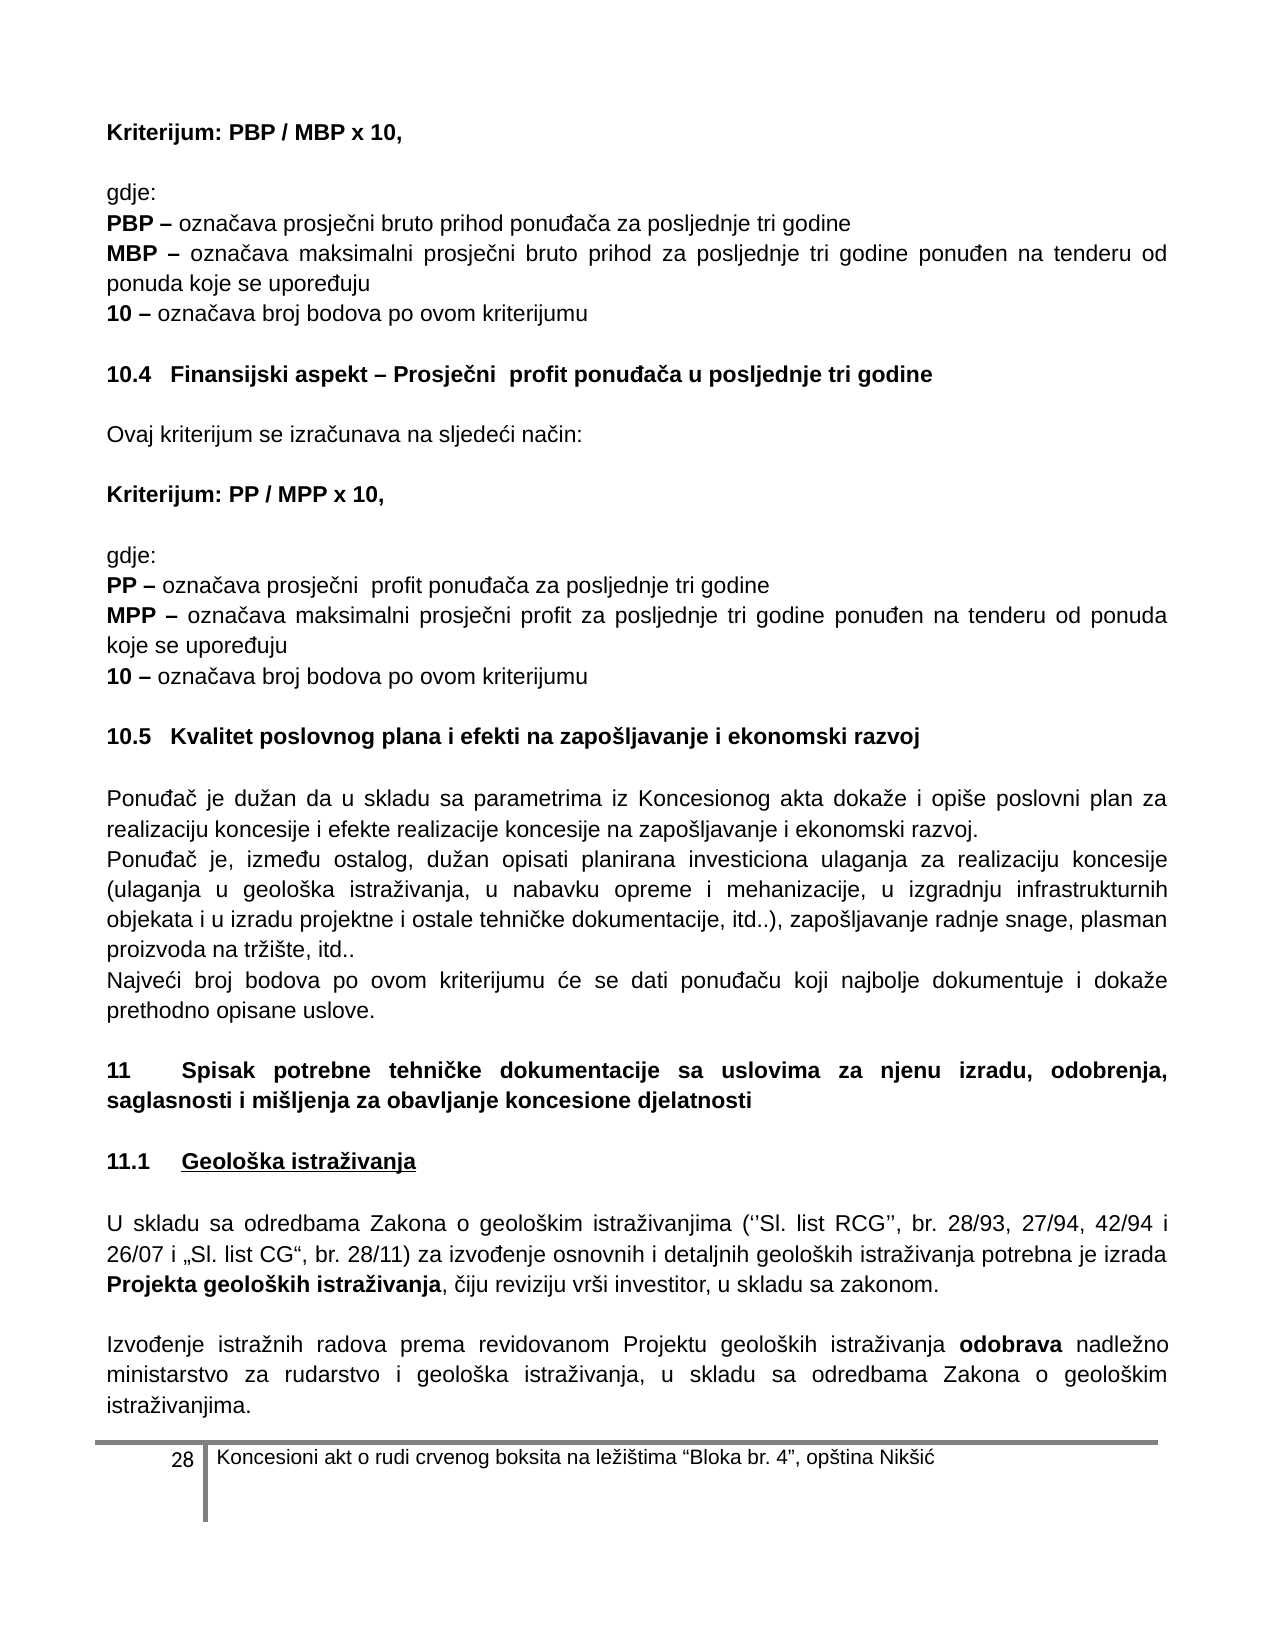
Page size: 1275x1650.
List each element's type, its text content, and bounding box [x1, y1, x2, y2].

text MPP – označava maksimalni prosječni profit za posljednje tri godine ponuđen na tenderu od ponuda koje se upoređuju [106, 602, 1169, 659]
text Kriterijum: PBP / MBP x 10, [106, 119, 1169, 145]
text Najveći broj bodova po ovom kriterijumu će se dati ponuđaču koji najbolje dokumentuje i dokaže prethodno opisane uslove. [106, 967, 1169, 1023]
text PP – označava prosječni profit ponuđača za posljednje tri godine [106, 572, 1169, 598]
text Ovaj kriterijum se izračunava na sljedeći način: [106, 421, 1169, 447]
subtitle 10.4 Finansijski aspekt – Prosječni profit ponuđača u posljednje tri godine [106, 361, 1169, 387]
text U skladu sa odredbama Zakona o geološkim istraživanjima (‘’Sl. list RCG’’, br. 28/93, 27/94, 42/94 i 26/07 i „Sl. list CG“, br. 28/11) za izvođenje osnovnih i detaljnih geoloških istraživanja potrebna je izrada Projekta geoloških istraživanja, čiju reviziju vrši investitor, u skladu sa zakonom. [106, 1210, 1169, 1297]
text MBP – označava maksimalni prosječni bruto prihod za posljednje tri godine ponuđen na tenderu od ponuda koje se upoređuju [106, 240, 1169, 296]
text PBP – označava prosječni bruto prihod ponuđača za posljednje tri godine [106, 209, 1169, 236]
text 10 – označava broj bodova po ovom kriterijumu [106, 300, 1169, 326]
text Ponuđač je dužan da u skladu sa parametrima iz Koncesionog akta dokaže i opiše poslovni plan za realizaciju koncesije i efekte realizacije koncesije na zapošljavanje i ekonomski razvoj. [106, 785, 1169, 842]
text gdje: [106, 179, 1169, 206]
subtitle Spisak potrebne tehničke dokumentacije sa uslovima za njenu izradu, odobrenja, saglasnosti i mišljenja za obavljanje koncesione djelatnosti [106, 1057, 1169, 1114]
subtitle 10.5 Kvalitet poslovnog plana i efekti na zapošljavanje i ekonomski razvoj [106, 723, 1169, 749]
text gdje: [106, 542, 1169, 568]
text Ponuđač je, između ostalog, dužan opisati planirana investiciona ulaganja za realizaciju koncesije (ulaganja u geološka istraživanja, u nabavku opreme i mehanizacije, u izgradnju infrastrukturnih objekata i u izradu projektne i ostale tehničke dokumentacije, itd..), zapošljavanje radnje snage, plasman proizvoda na tržište, itd.. [106, 846, 1169, 963]
text Izvođenje istražnih radova prema revidovanom Projektu geoloških istraživanja odobrava nadležno ministarstvo za rudarstvo i geološka istraživanja, u skladu sa odredbama Zakona o geološkim istraživanjima. [106, 1331, 1169, 1418]
text Kriterijum: PP / MPP x 10, [106, 481, 1169, 508]
subtitle Geološka istraživanja [106, 1148, 1169, 1174]
text 10 – označava broj bodova po ovom kriterijumu [106, 663, 1169, 689]
